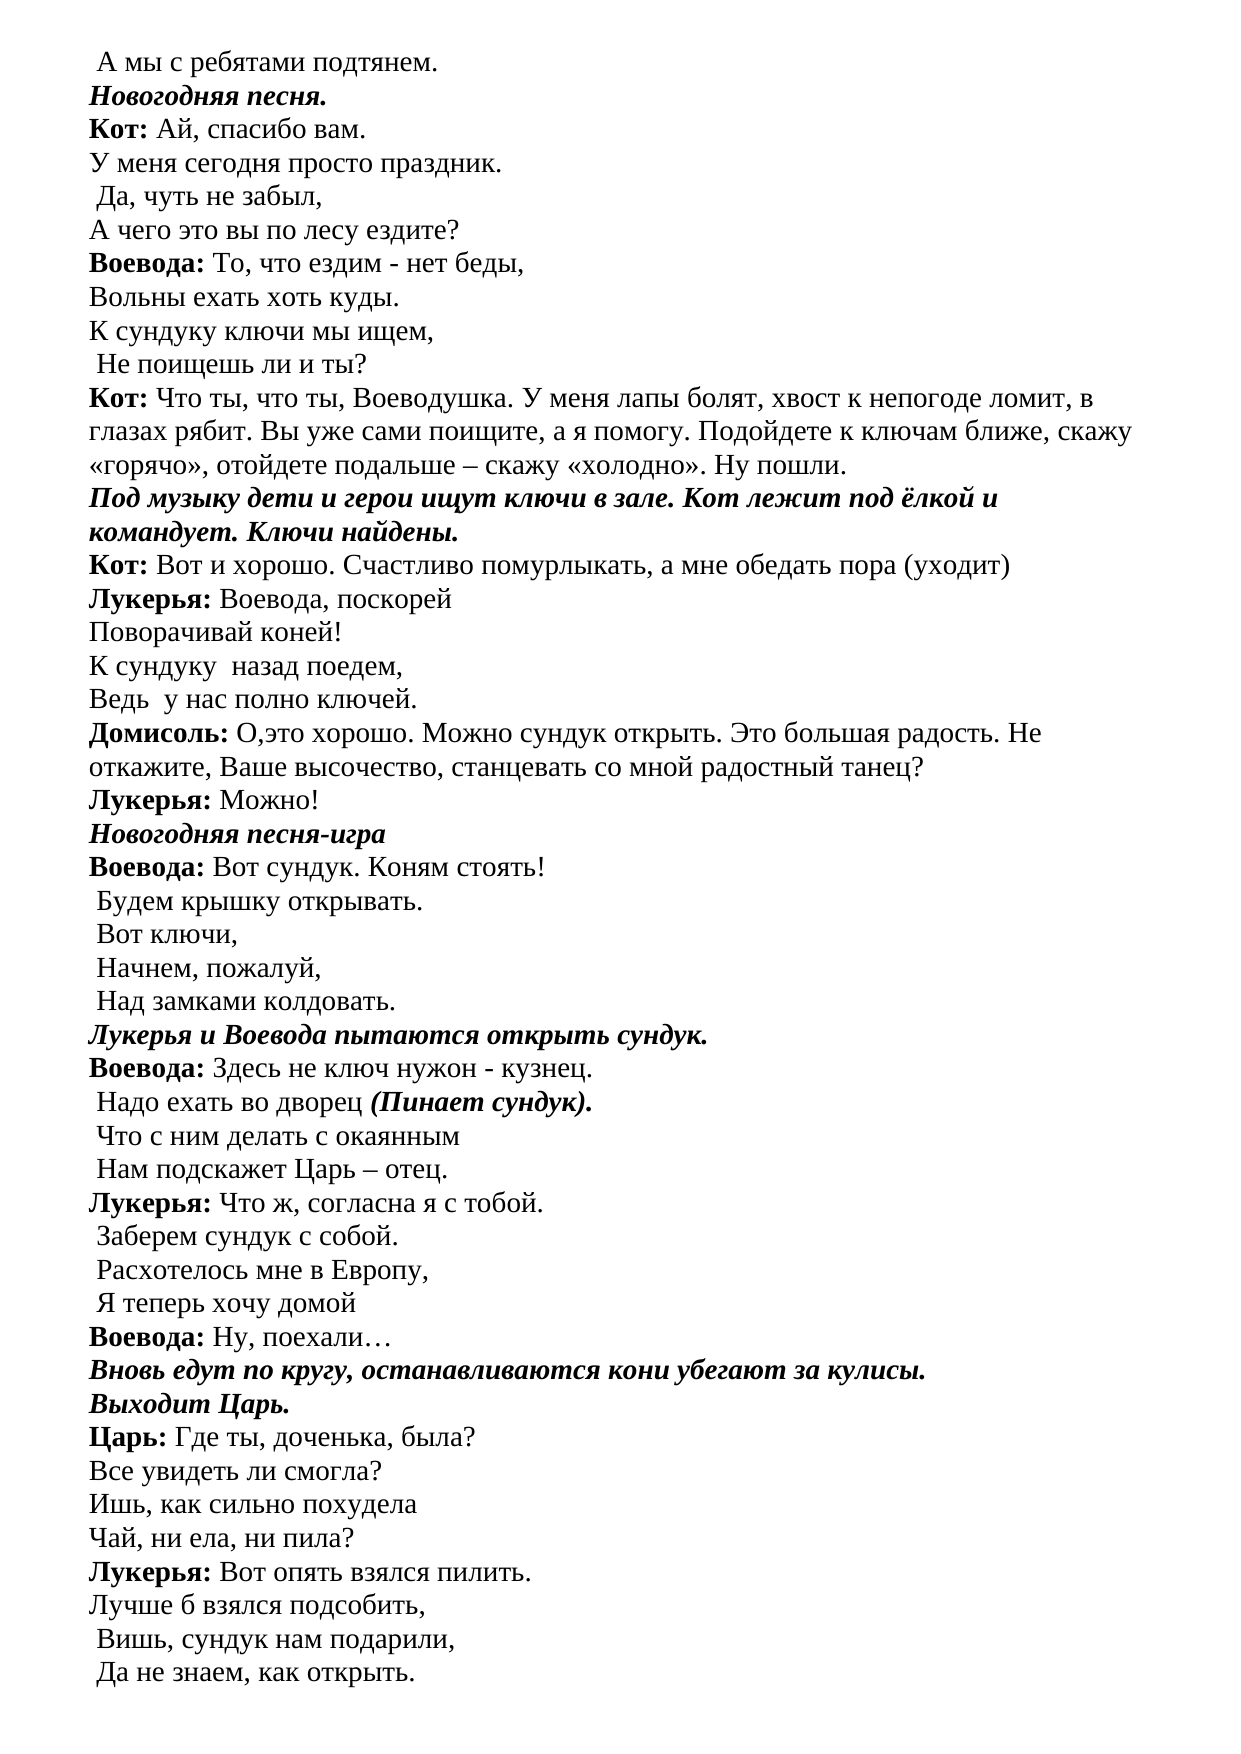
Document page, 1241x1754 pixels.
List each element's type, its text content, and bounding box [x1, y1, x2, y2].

text Чай, ни ела, ни пила? [89, 1520, 1152, 1554]
text Воевода: Ну, поехали… [89, 1319, 1152, 1352]
text Вот ключи, [89, 916, 1152, 950]
text Под музыку дети и герои ищут ключи в зале. Кот лежит под ёлкой и командует. Ключи найдены. [89, 480, 1152, 547]
text Нам подскажет Царь – отец. [89, 1151, 1152, 1185]
text Что с ним делать с окаянным [89, 1118, 1152, 1151]
text Кот: Вот и хорошо. Счастливо помурлыкать, а мне обедать пора (уходит) [89, 547, 1152, 581]
text Воевода: То, что ездим - нет беды, [89, 246, 1152, 279]
text Домисоль: О,это хорошо. Можно сундук открыть. Это большая радость. Не откажите, Ваше высочество, станцевать со мной радостный танец? [89, 715, 1152, 782]
text Над замками колдовать. [89, 983, 1152, 1017]
text Поворачивай коней! [89, 614, 1152, 648]
text Царь: Где ты, доченька, была? [89, 1419, 1152, 1453]
text Кот: Ай, спасибо вам. [89, 111, 1152, 145]
text Не поищешь ли и ты? [89, 346, 1152, 380]
text Лукерья: Вот опять взялся пилить. [89, 1554, 1152, 1587]
text Будем крышку открывать. [89, 883, 1152, 916]
text У меня сегодня просто праздник. [89, 145, 1152, 178]
text А чего это вы по лесу ездите? [89, 212, 1152, 246]
text Расхотелось мне в Европу, [89, 1252, 1152, 1285]
text Надо ехать во дворец (Пинает сундук). [89, 1084, 1152, 1118]
text Вишь, сундук нам подарили, [89, 1621, 1152, 1654]
text Да не знаем, как открыть. [89, 1654, 1152, 1688]
text Вновь едут по кругу, останавливаются кони убегают за кулисы. [89, 1352, 1152, 1386]
text Выходит Царь. [89, 1386, 1152, 1419]
text Лукерья и Воевода пытаются открыть сундук. [89, 1017, 1152, 1051]
text А мы с ребятами подтянем. [89, 44, 1152, 78]
text Лукерья: Можно! [89, 782, 1152, 816]
text Да, чуть не забыл, [89, 178, 1152, 212]
text Ишь, как сильно похудела [89, 1487, 1152, 1520]
text Вольны ехать хоть куды. [89, 279, 1152, 313]
text Начнем, пожалуй, [89, 950, 1152, 983]
text Все увидеть ли смогла? [89, 1453, 1152, 1487]
text Кот: Что ты, что ты, Воеводушка. У меня лапы болят, хвост к непогоде ломит, в глазах рябит. Вы уже сами поищите, а я помогу. Подойдете к ключам ближе, скажу «горячо», отойдете подальше – скажу «холодно». Ну пошли. [89, 380, 1152, 480]
text Новогодняя песня-игра [89, 816, 1152, 849]
text К сундуку ключи мы ищем, [89, 313, 1152, 346]
text К сундуку назад поедем, [89, 648, 1152, 682]
text Воевода: Вот сундук. Коням стоять! [89, 849, 1152, 883]
text Заберем сундук с собой. [89, 1218, 1152, 1252]
text Воевода: Здесь не ключ нужон - кузнец. [89, 1051, 1152, 1084]
text Я теперь хочу домой [89, 1285, 1152, 1319]
text Новогодняя песня. [89, 78, 1152, 111]
text Лукерья: Воевода, поскорей [89, 581, 1152, 614]
text Лучше б взялся подсобить, [89, 1587, 1152, 1621]
text Лукерья: Что ж, согласна я с тобой. [89, 1185, 1152, 1218]
text Ведь у нас полно ключей. [89, 682, 1152, 715]
